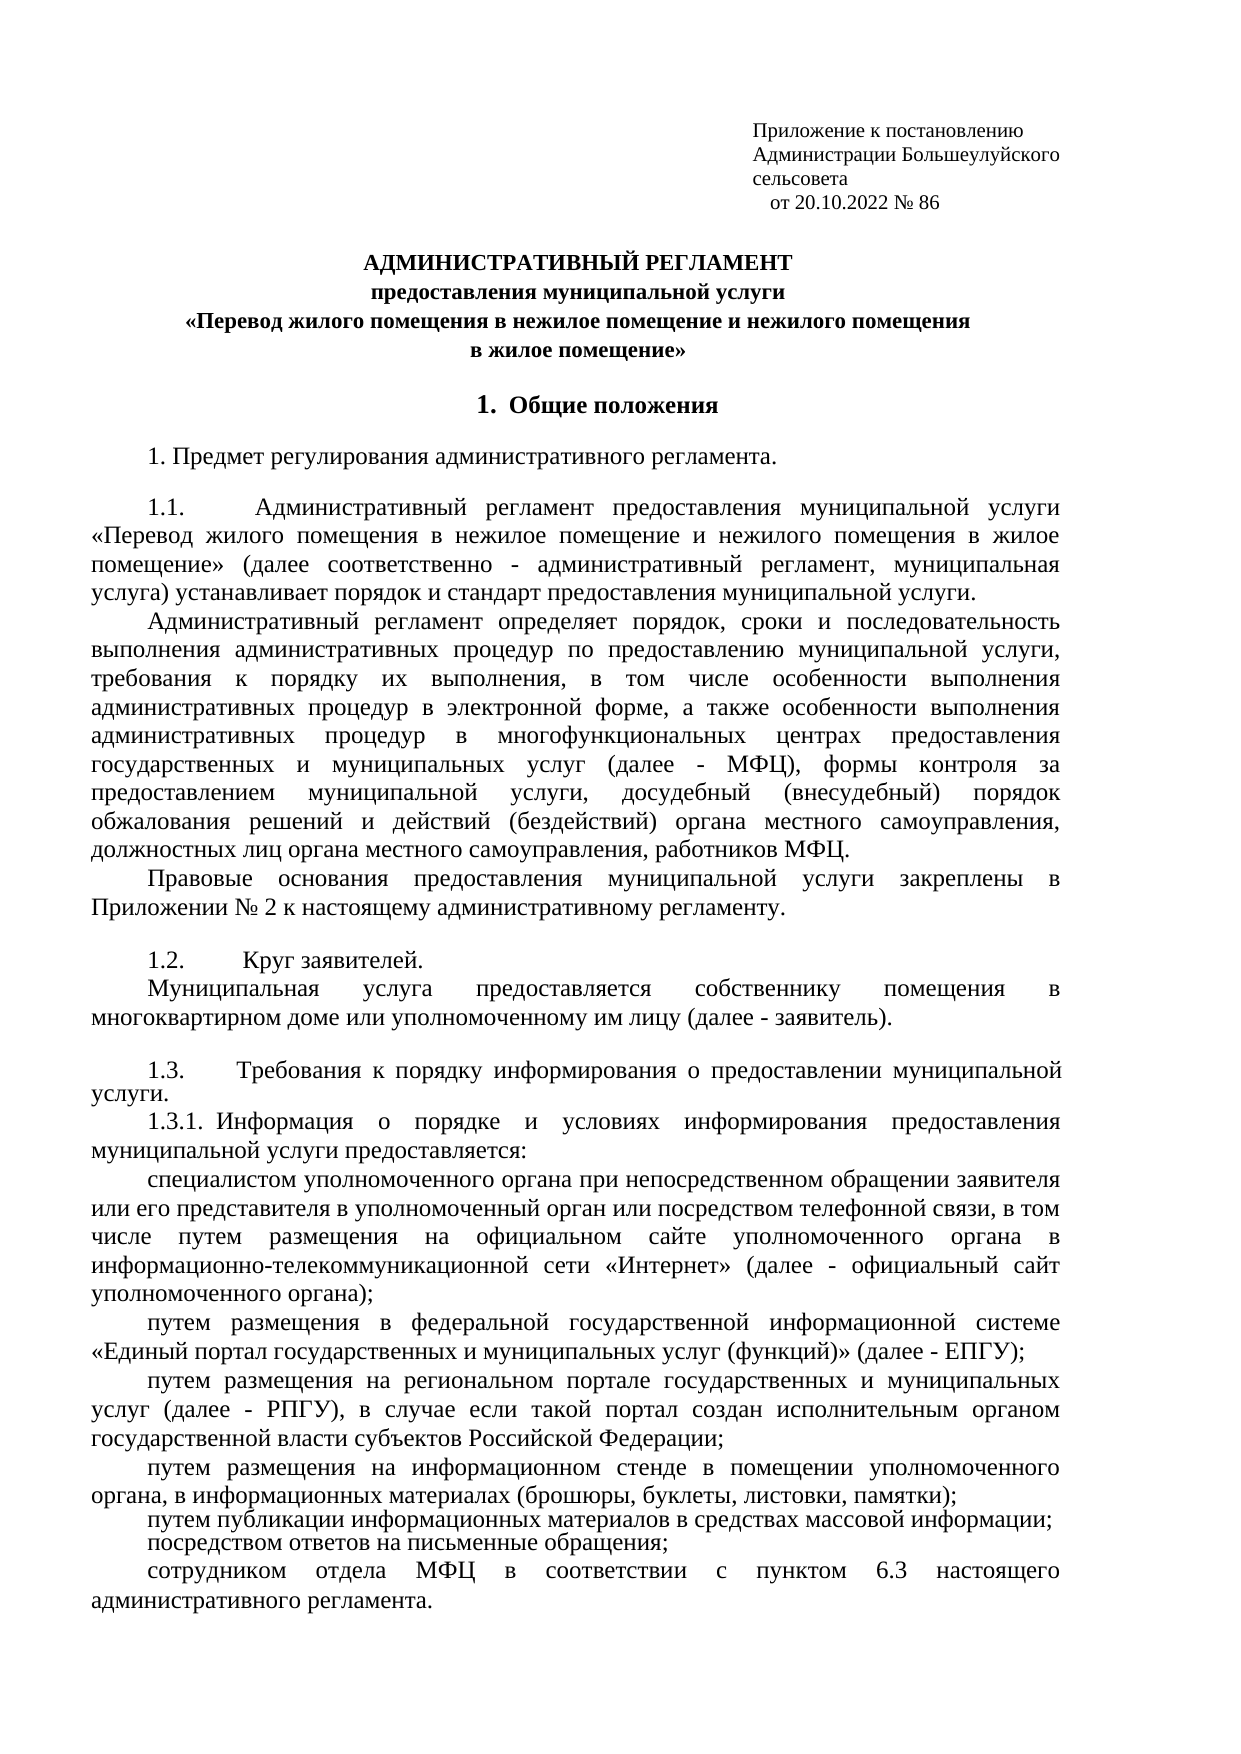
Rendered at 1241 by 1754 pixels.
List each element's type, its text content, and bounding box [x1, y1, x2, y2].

text Муниципальная услуга предоставляется собственнику помещения в многоквартирном доме или уполномоченному им лицу (далее - заявитель). [91, 973, 1061, 1031]
text путем размещения в федеральной государственной информационной системе «Единый портал государственных и муниципальных услуг (функций)» (далее - ЕПГУ); [91, 1307, 1061, 1365]
text сотрудником отдела МФЦ в соответствии с пунктом 6.3 настоящего административного регламента. [91, 1555, 1061, 1614]
list Административный регламент предоставления муниципальной услуги «Перевод жилого помещения в нежилое помещение и нежилого помещения в жилое помещение» (далее соответственно - административный регламент, муниципальная услуга) устанавливает порядок и стандарт предоставления муниципальной услуги. [91, 492, 1061, 606]
text АДМИНИСТРАТИВНЫЙ РЕГЛАМЕНТ [93, 247, 1063, 276]
text Административный регламент определяет порядок, сроки и последовательность выполнения административных процедур по предоставлению муниципальной услуги, требования к порядку их выполнения, в том числе особенности выполнения административных процедур в электронной форме, а также особенности выполнения административных процедур в многофункциональных центрах предоставления государственных и муниципальных услуг (далее - МФЦ), формы контроля за предоставлением муниципальной услуги, досудебный (внесудебный) порядок обжалования решений и действий (бездействий) органа местного самоуправления, должностных лиц органа местного самоуправления, работников МФЦ. [91, 606, 1061, 863]
text предоставления муниципальной услуги [93, 276, 1063, 305]
text специалистом уполномоченного органа при непосредственном обращении заявителя или его представителя в уполномоченный орган или посредством телефонной связи, в том числе путем размещения на официальном сайте уполномоченного органа в информационно-телекоммуникационной сети «Интернет» (далее - официальный сайт уполномоченного органа); [91, 1165, 1061, 1307]
text в жилое помещение» [93, 334, 1063, 363]
title от 20.10.2022 № 86 [531, 190, 1063, 214]
list Требования к порядку информирования о предоставлении муниципальной услуги. [91, 1060, 1063, 1106]
text путем публикации информационных материалов в средствах массовой информации; [91, 1509, 1063, 1532]
list Круг заявителей. [91, 950, 1063, 973]
text Правовые основания предоставления муниципальной услуги закреплены в Приложении № 2 к настоящему административному регламенту. [91, 863, 1061, 921]
list Общие положения [476, 392, 1063, 419]
list Информация о порядке и условиях информирования предоставления муниципальной услуги предоставляется: [91, 1106, 1061, 1165]
text Администрации Большеулуйского [752, 142, 1063, 166]
text путем размещения на региональном портале государственных и муниципальных услуг (далее - РПГУ), в случае если такой портал создан исполнительным органом государственной власти субъектов Российской Федерации; [91, 1365, 1061, 1452]
text путем размещения на информационном стенде в помещении уполномоченного органа, в информационных материалах (брошюры, буклеты, листовки, памятки); [91, 1452, 1061, 1509]
text сельсовета [752, 166, 1063, 190]
text Приложение к постановлению [752, 118, 1063, 142]
text посредством ответов на письменные обращения; [91, 1532, 1063, 1555]
text «Перевод жилого помещения в нежилое помещение и нежилого помещения [93, 305, 1063, 334]
text 1. Предмет регулирования административного регламента. [91, 446, 1063, 469]
